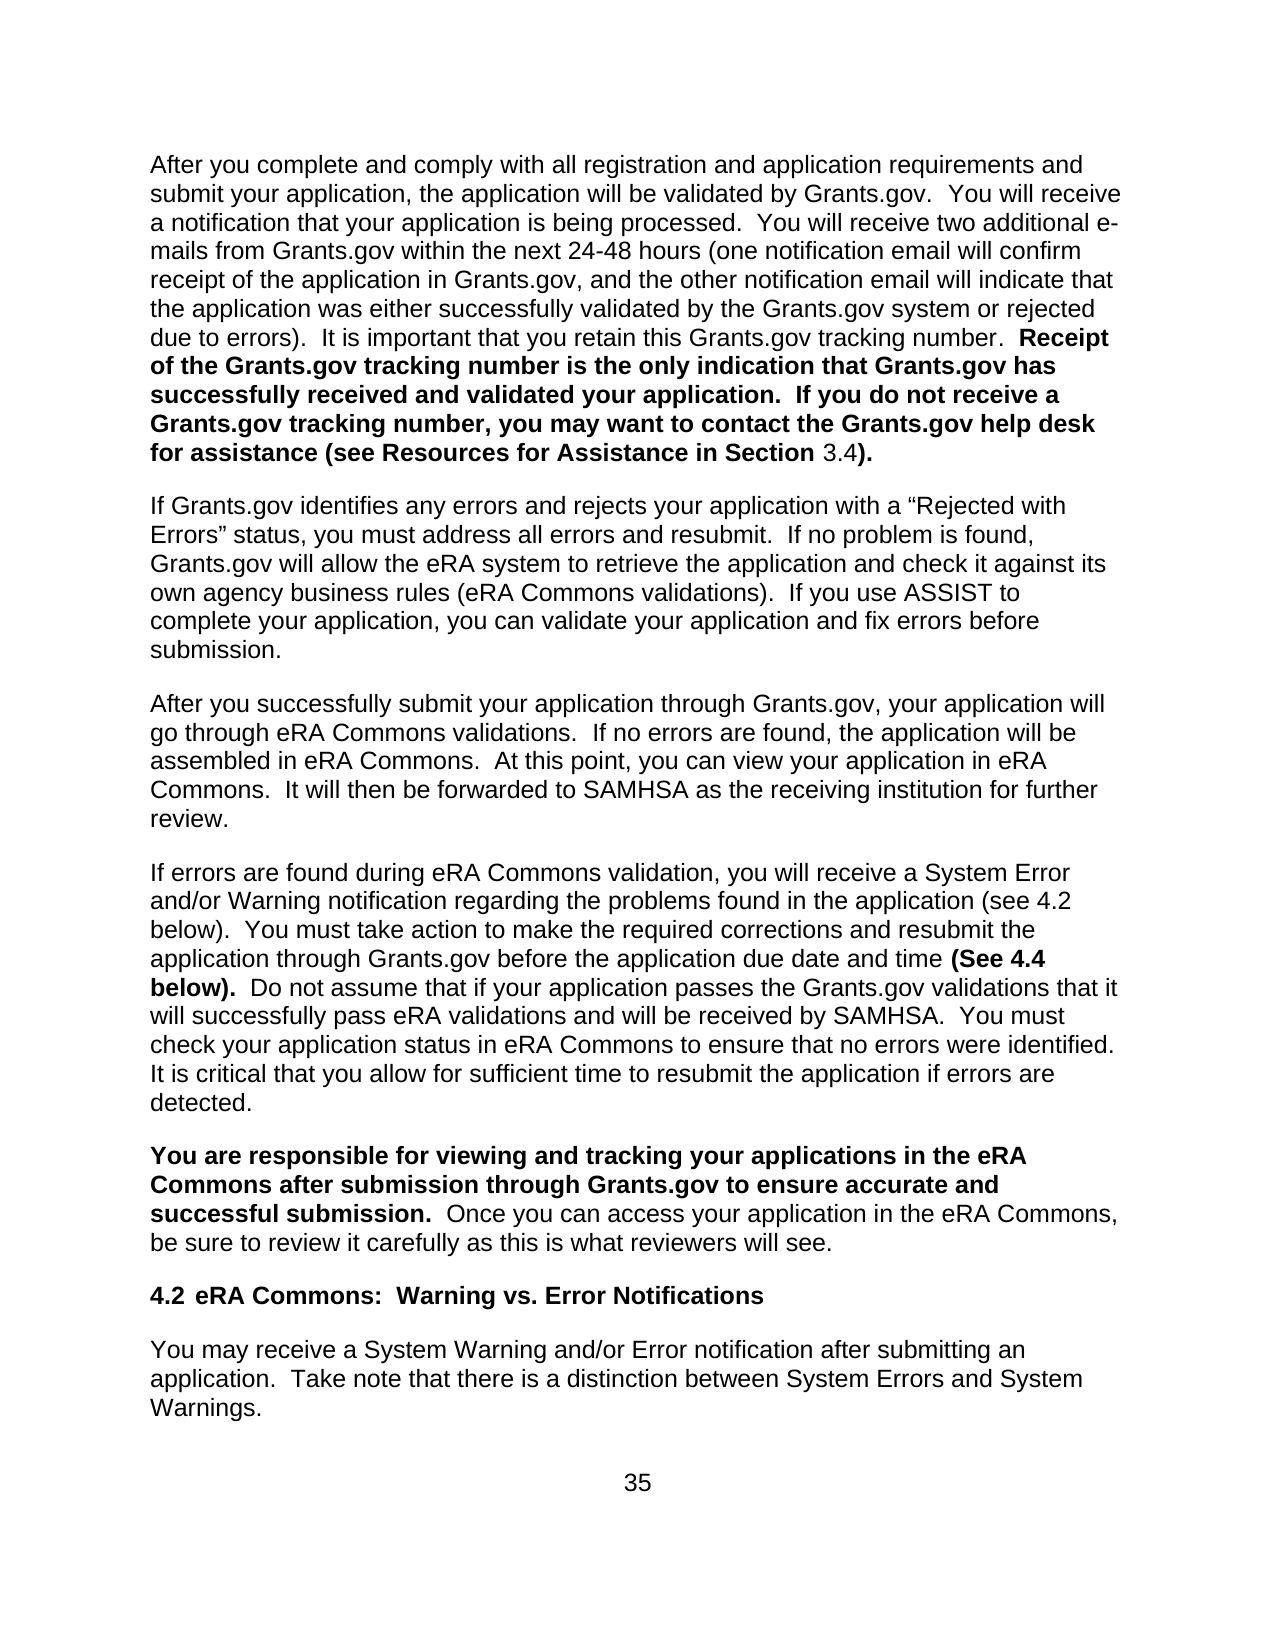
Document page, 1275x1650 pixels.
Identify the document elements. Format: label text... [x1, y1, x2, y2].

text You are responsible for viewing and tracking your applications in the eRA Commons after submission through Grants.gov to ensure accurate and successful submission. Once you can access your application in the eRA Commons, be sure to review it carefully as this is what reviewers will see. [150, 1141, 1125, 1256]
text If errors are found during eRA Commons validation, you will receive a System Error and/or Warning notification regarding the problems found in the application (see 4.2 below). You must take action to make the required corrections and resubmit the application through Grants.gov before the application due date and time (See 4.4 below). Do not assume that if your application passes the Grants.gov validations that it will successfully pass eRA validations and will be received by SAMHSA. You must check your application status in eRA Commons to ensure that no errors were identified. It is critical that you allow for sufficient time to resubmit the application if errors are detected. [150, 857, 1125, 1116]
text After you complete and comply with all registration and application requirements and submit your application, the application will be validated by Grants.gov. You will receive a notification that your application is being processed. You will receive two additional e-mails from Grants.gov within the next 24-48 hours (one notification email will confirm receipt of the application in Grants.gov, and the other notification email will indicate that the application was either successfully validated by the Grants.gov system or rejected due to errors). It is important that you retain this Grants.gov tracking number. Receipt of the Grants.gov tracking number is the only indication that Grants.gov has successfully received and validated your application. If you do not receive a Grants.gov tracking number, you may want to contact the Grants.gov help desk for assistance (see Resources for Assistance in Section 3.4). [150, 150, 1125, 466]
list You may receive a System Warning and/or Error notification after submitting an application. Take note that there is a distinction between System Errors and System Warnings. [150, 1335, 1125, 1421]
text After you successfully submit your application through Grants.gov, your application will go through eRA Commons validations. If no errors are found, the application will be assembled in eRA Commons. At this point, you can view your application in eRA Commons. It will then be forwarded to SAMHSA as the receiving institution for further review. [150, 689, 1125, 832]
text If Grants.gov identifies any errors and rejects your application with a “Rejected with Errors” status, you must address all errors and resubmit. If no problem is found, Grants.gov will allow the eRA system to retrieve the application and check it against its own agency business rules (eRA Commons validations). If you use ASSIST to complete your application, you can validate your application and fix errors before submission. [150, 491, 1125, 664]
text 4.2 eRA Commons: Warning vs. Error Notifications [150, 1281, 1125, 1310]
